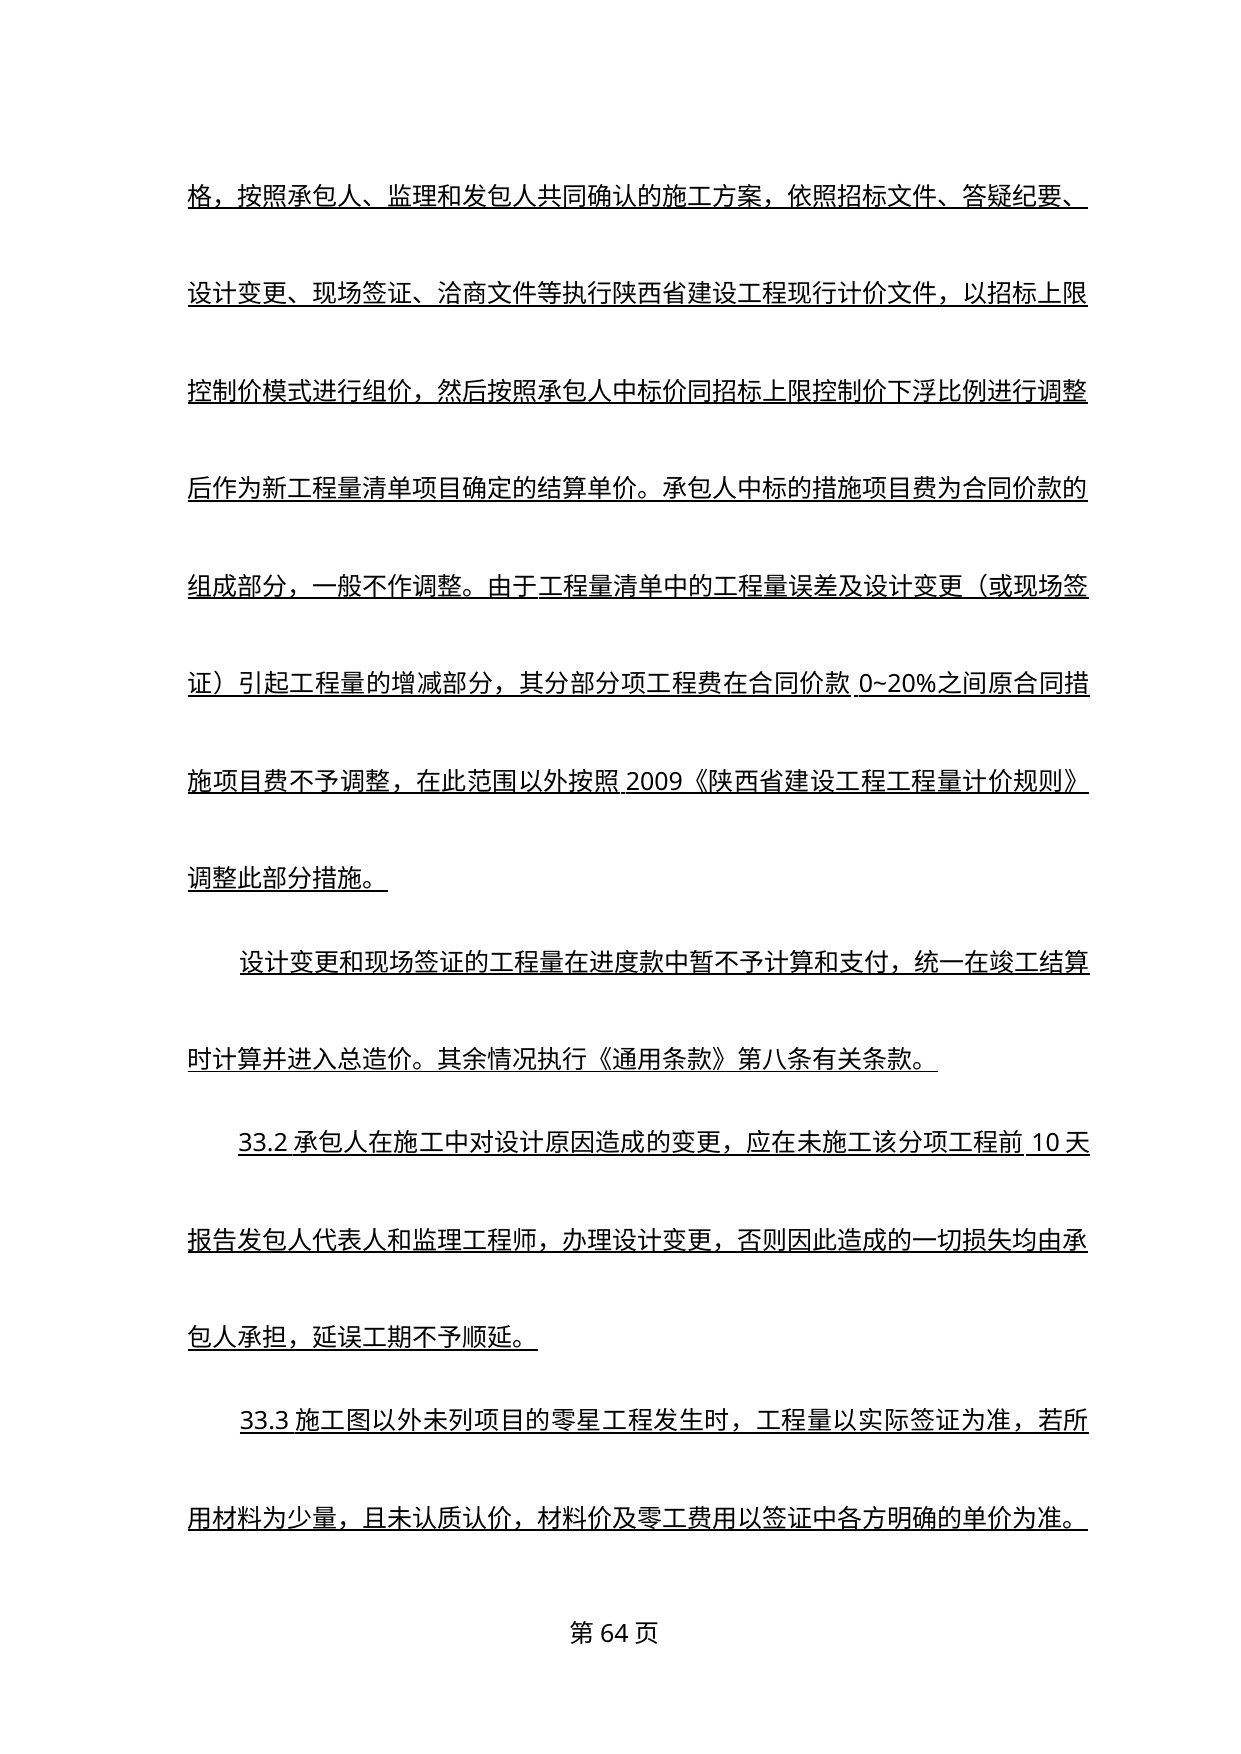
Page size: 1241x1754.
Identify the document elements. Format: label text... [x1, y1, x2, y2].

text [187, 1386, 1090, 1549]
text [187, 162, 1090, 909]
text 设计变更和现场签证的工程量在进度款中暂不予计算和支付，统一在竣工结算时计算并进入总造价。其余情况执行《通用条款》第八条有关条款。 [187, 928, 1090, 1090]
text 33.2承包人在施工中对设计原因造成的变更，应在未施工该分项工程前10天报告发包人代表人和监理工程师，办理设计变更，否则因此造成的一切损失均由承包人承担，延误工期不予顺延。 [187, 1108, 1090, 1368]
